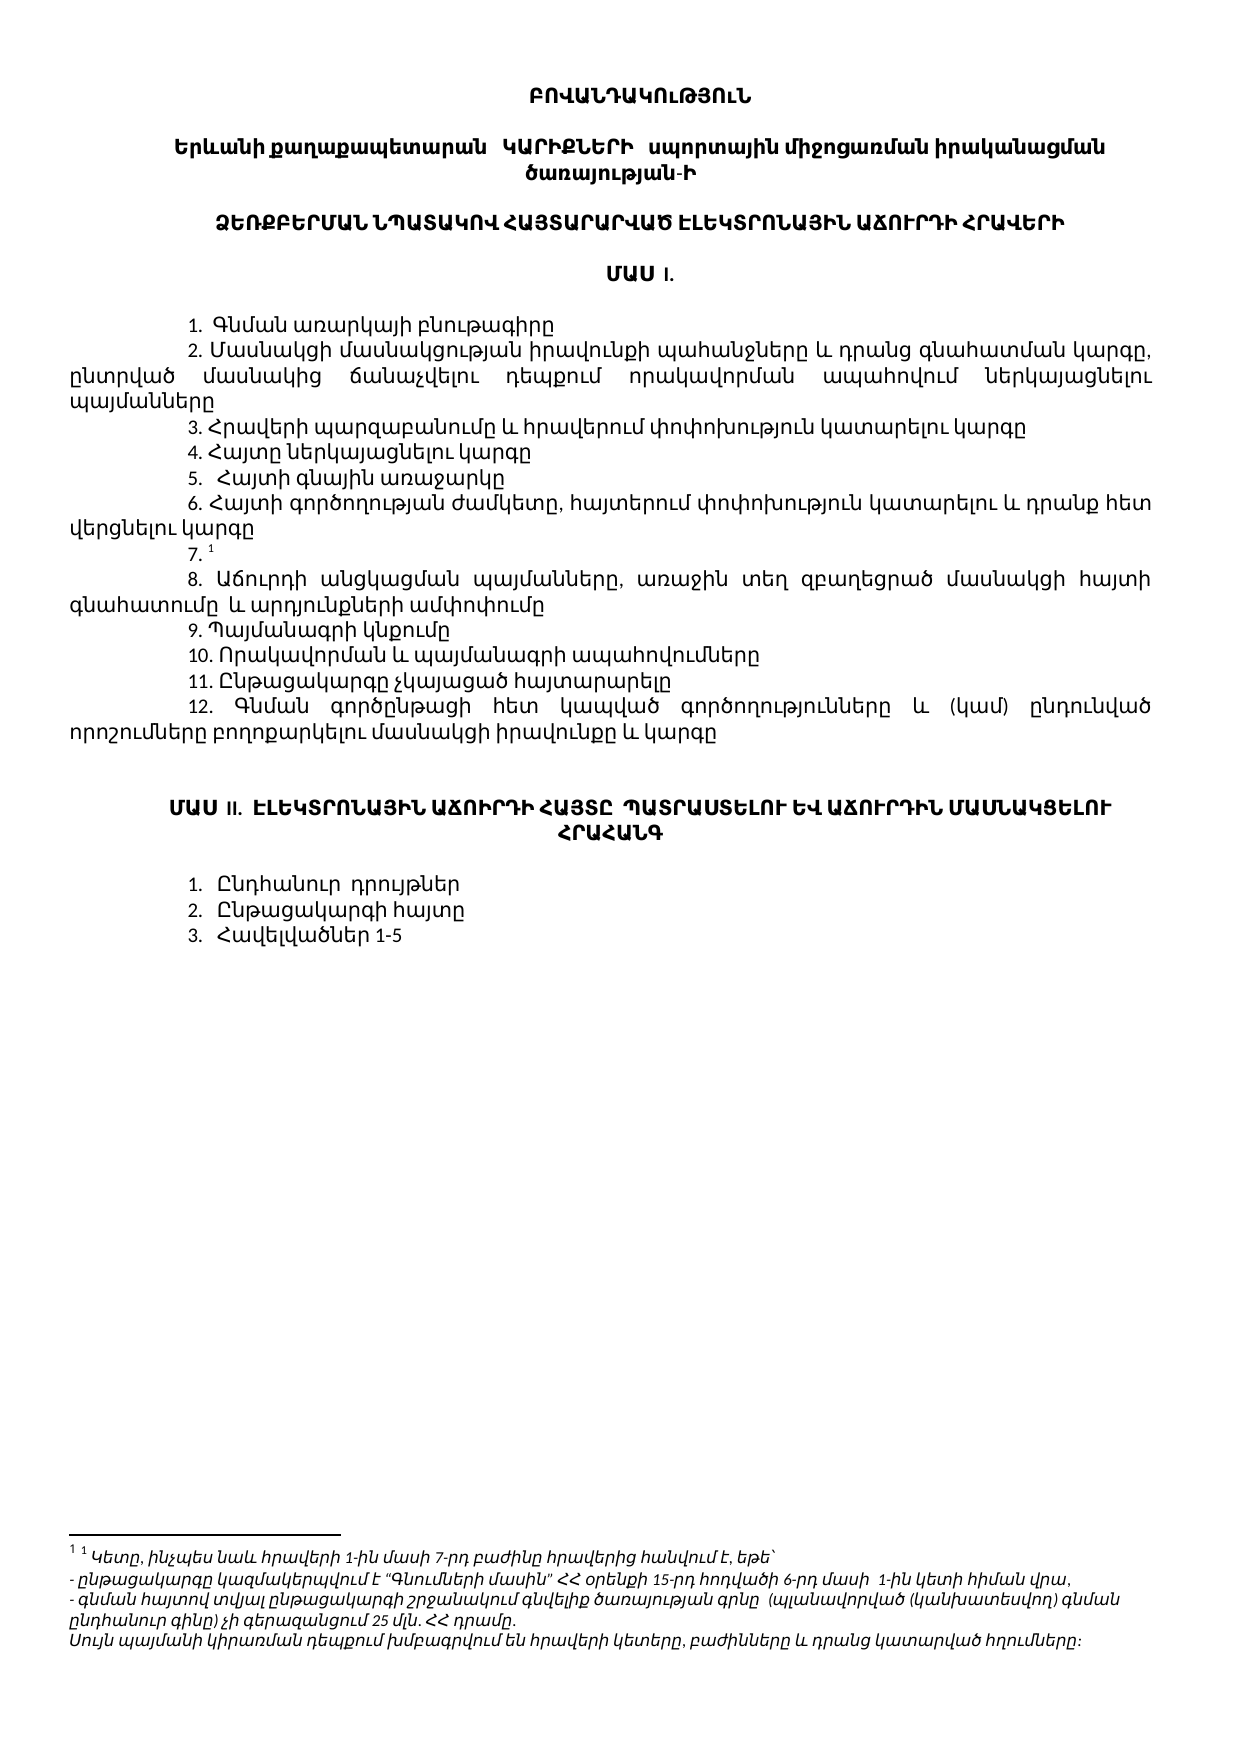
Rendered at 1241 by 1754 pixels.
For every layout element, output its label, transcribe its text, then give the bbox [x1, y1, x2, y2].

text 2. Մասնակցի մասնակցության իրավունքի պահանջները և դրանց գնահատման կարգը, ընտրված մասնակից ճանաչվելու դեպքում որակավորման ապահովում ներկայացնելու պայմանները [69, 338, 1152, 414]
text ԲՈՎԱՆԴԱԿՈւԹՅՈւՆ [69, 83, 1152, 109]
text 12. Գնման գործընթացի հետ կապված գործողությունները և (կամ) ընդունված որոշումները բողոքարկելու մասնակցի իրավունքը և կարգը [69, 693, 1152, 744]
text 10. Որակավորման և պայմանագրի ապահովումները [69, 643, 1152, 668]
text 9. Պայմանագրի կնքումը [69, 617, 1152, 643]
text 4. Հայտը ներկայացնելու կարգը [69, 439, 1152, 465]
text ՁԵՌՔԲԵՐՄԱՆ ՆՊԱՏԱԿՈՎ ՀԱՅՏԱՐԱՐՎԱԾ ԷԼԵԿՏՐՈՆԱՅԻՆ ԱՃՈՒՐԴԻ ՀՐԱՎԵՐԻ [69, 211, 1152, 236]
text 2. Ընթացակարգի հայտը [69, 897, 1152, 922]
text ՄԱՍ II. ԷԼԵԿՏՐՈՆԱՅԻՆ ԱՃՈԻՐԴԻ ՀԱՅՏԸ ՊԱՏՐԱՍՏԵԼՈՒ ԵՎ ԱՃՈՒՐԴԻՆ ՄԱՍՆԱԿՑԵԼՈՒ ՀՐԱՀԱՆԳ [69, 795, 1152, 846]
text 7. [69, 541, 1152, 566]
text 8. Աճուրդի անցկացման պայմանները, առաջին տեղ զբաղեցրած մասնակցի հայտի գնահատումը և արդյունքների ամփոփումը [69, 566, 1152, 617]
text 3. Հրավերի պարզաբանումը և հրավերում փոփոխություն կատարելու կարգը [69, 414, 1152, 439]
text 1. Ընդհանուր դրույթներ [69, 871, 1152, 897]
text Երևանի քաղաքապետարան ԿԱՐԻՔՆԵՐԻ սպորտային միջոցառման իրականացման ծառայության-Ի [69, 134, 1152, 185]
text 6. Հայտի գործողության ժամկետը, հայտերում փոփոխություն կատարելու և դրանք հետ վերցնելու կարգը [69, 490, 1152, 541]
text 3. Հավելվածներ 1-5 [69, 922, 1152, 948]
text 11. Ընթացակարգը չկայացած հայտարարելը [69, 668, 1152, 693]
text 1. Գնման առարկայի բնութագիրը [69, 312, 1152, 338]
text 5. Հայտի գնային առաջարկը [69, 465, 1152, 490]
text ՄԱՍ I. [69, 261, 1152, 287]
